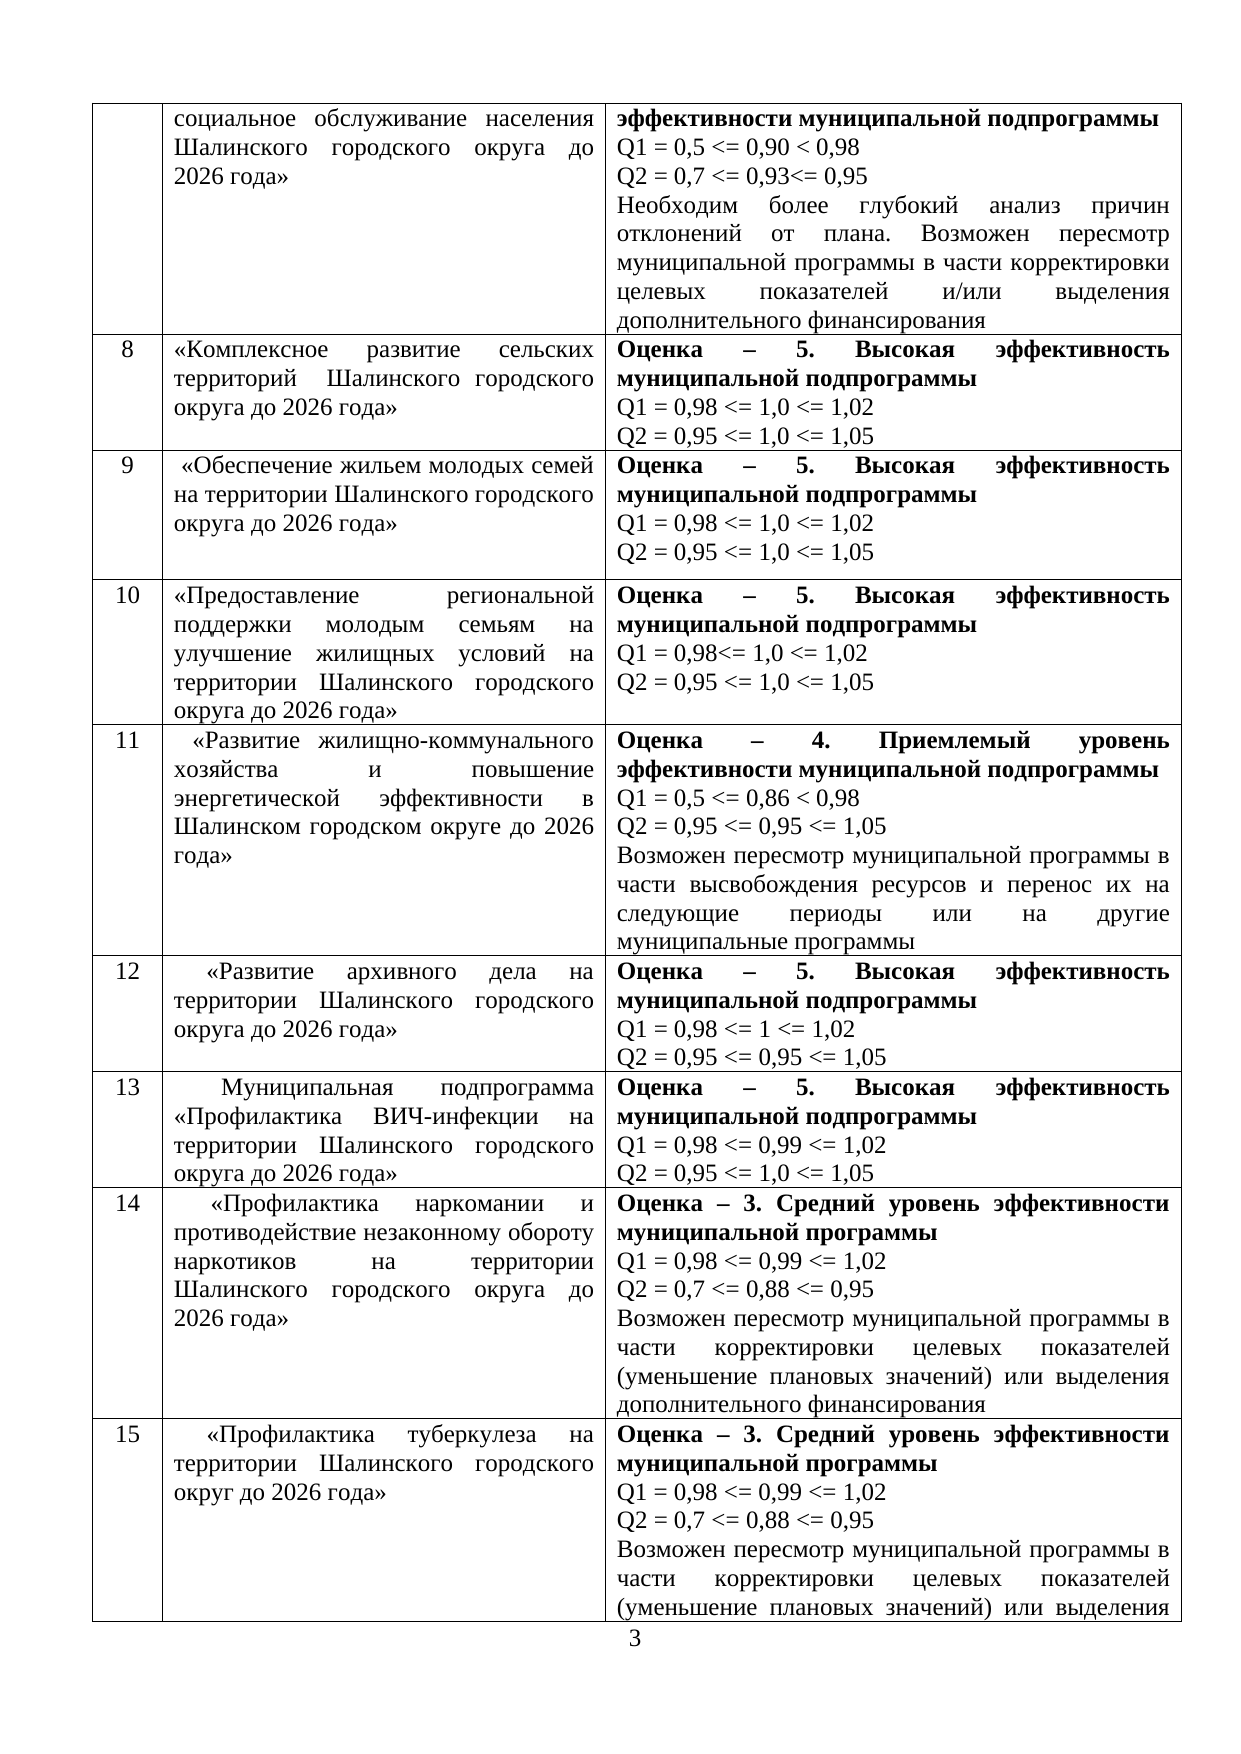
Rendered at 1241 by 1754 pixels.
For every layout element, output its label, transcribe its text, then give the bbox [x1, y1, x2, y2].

table_cell Оценка – 5. Высокая эффективность муниципальной подпрограммы Q1 = 0,98 <= 1,0 <= 1,02 Q2 = 0,95 <= 1,0 <= 1,05 [606, 451, 1181, 579]
table_cell «Обеспечение жильем молодых семей на территории Шалинского городского округа до 2026 года» [163, 451, 605, 579]
table_cell 9 [93, 451, 162, 579]
table_cell 14 [93, 1188, 162, 1418]
table_cell «Комплексное развитие сельских территорий Шалинского городского округа до 2026 года» [163, 335, 605, 449]
table_cell 7 [93, 104, 162, 333]
table_cell Оценка – 5. Высокая эффективность муниципальной подпрограммы Q1 = 0,98 <= 1,0 <= 1,02 Q2 = 0,95 <= 1,0 <= 1,05 [606, 335, 1181, 449]
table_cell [163, 1419, 605, 1621]
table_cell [606, 104, 1181, 333]
table_cell 15 [93, 1419, 162, 1621]
table_cell «Развитие архивного дела на территории Шалинского городского округа до 2026 года» [163, 956, 605, 1071]
table_cell 12 [93, 956, 162, 1071]
table_cell 13 [93, 1072, 162, 1187]
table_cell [163, 104, 605, 333]
table_cell «Предоставление региональной поддержки молодым семьям на улучшение жилищных условий на территории Шалинского городского округа до 2026 года» [163, 580, 605, 724]
table_cell «Профилактика наркомании и противодействие незаконному обороту наркотиков на территории Шалинского городского округа до 2026 года» [163, 1188, 605, 1418]
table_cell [606, 1419, 1181, 1621]
table_cell 8 [93, 335, 162, 449]
table_cell Оценка – 5. Высокая эффективность муниципальной подпрограммы Q1 = 0,98 <= 1 <= 1,02 Q2 = 0,95 <= 0,95 <= 1,05 [606, 956, 1181, 1071]
table_cell 10 [93, 580, 162, 724]
table_cell «Развитие жилищно-коммунального хозяйства и повышение энергетической эффективности в Шалинском городском округе до 2026 года» [163, 725, 605, 955]
table_cell Оценка – 5. Высокая эффективность муниципальной подпрограммы Q1 = 0,98<= 1,0 <= 1,02 Q2 = 0,95 <= 1,0 <= 1,05 [606, 580, 1181, 724]
table_cell Муниципальная подпрограмма «Профилактика ВИЧ-инфекции на территории Шалинского городского округа до 2026 года» [163, 1072, 605, 1187]
table_cell Оценка – 5. Высокая эффективность муниципальной подпрограммы Q1 = 0,98 <= 0,99 <= 1,02 Q2 = 0,95 <= 1,0 <= 1,05 [606, 1072, 1181, 1187]
table_cell 11 [93, 725, 162, 955]
table_cell Оценка – 4. Приемлемый уровень эффективности муниципальной подпрограммы Q1 = 0,5 <= 0,86 < 0,98 Q2 = 0,95 <= 0,95 <= 1,05 Возможен пересмотр муниципальной программы в части высвобождения ресурсов и перенос их на следующие периоды или на другие муниципальные программы [606, 725, 1181, 955]
